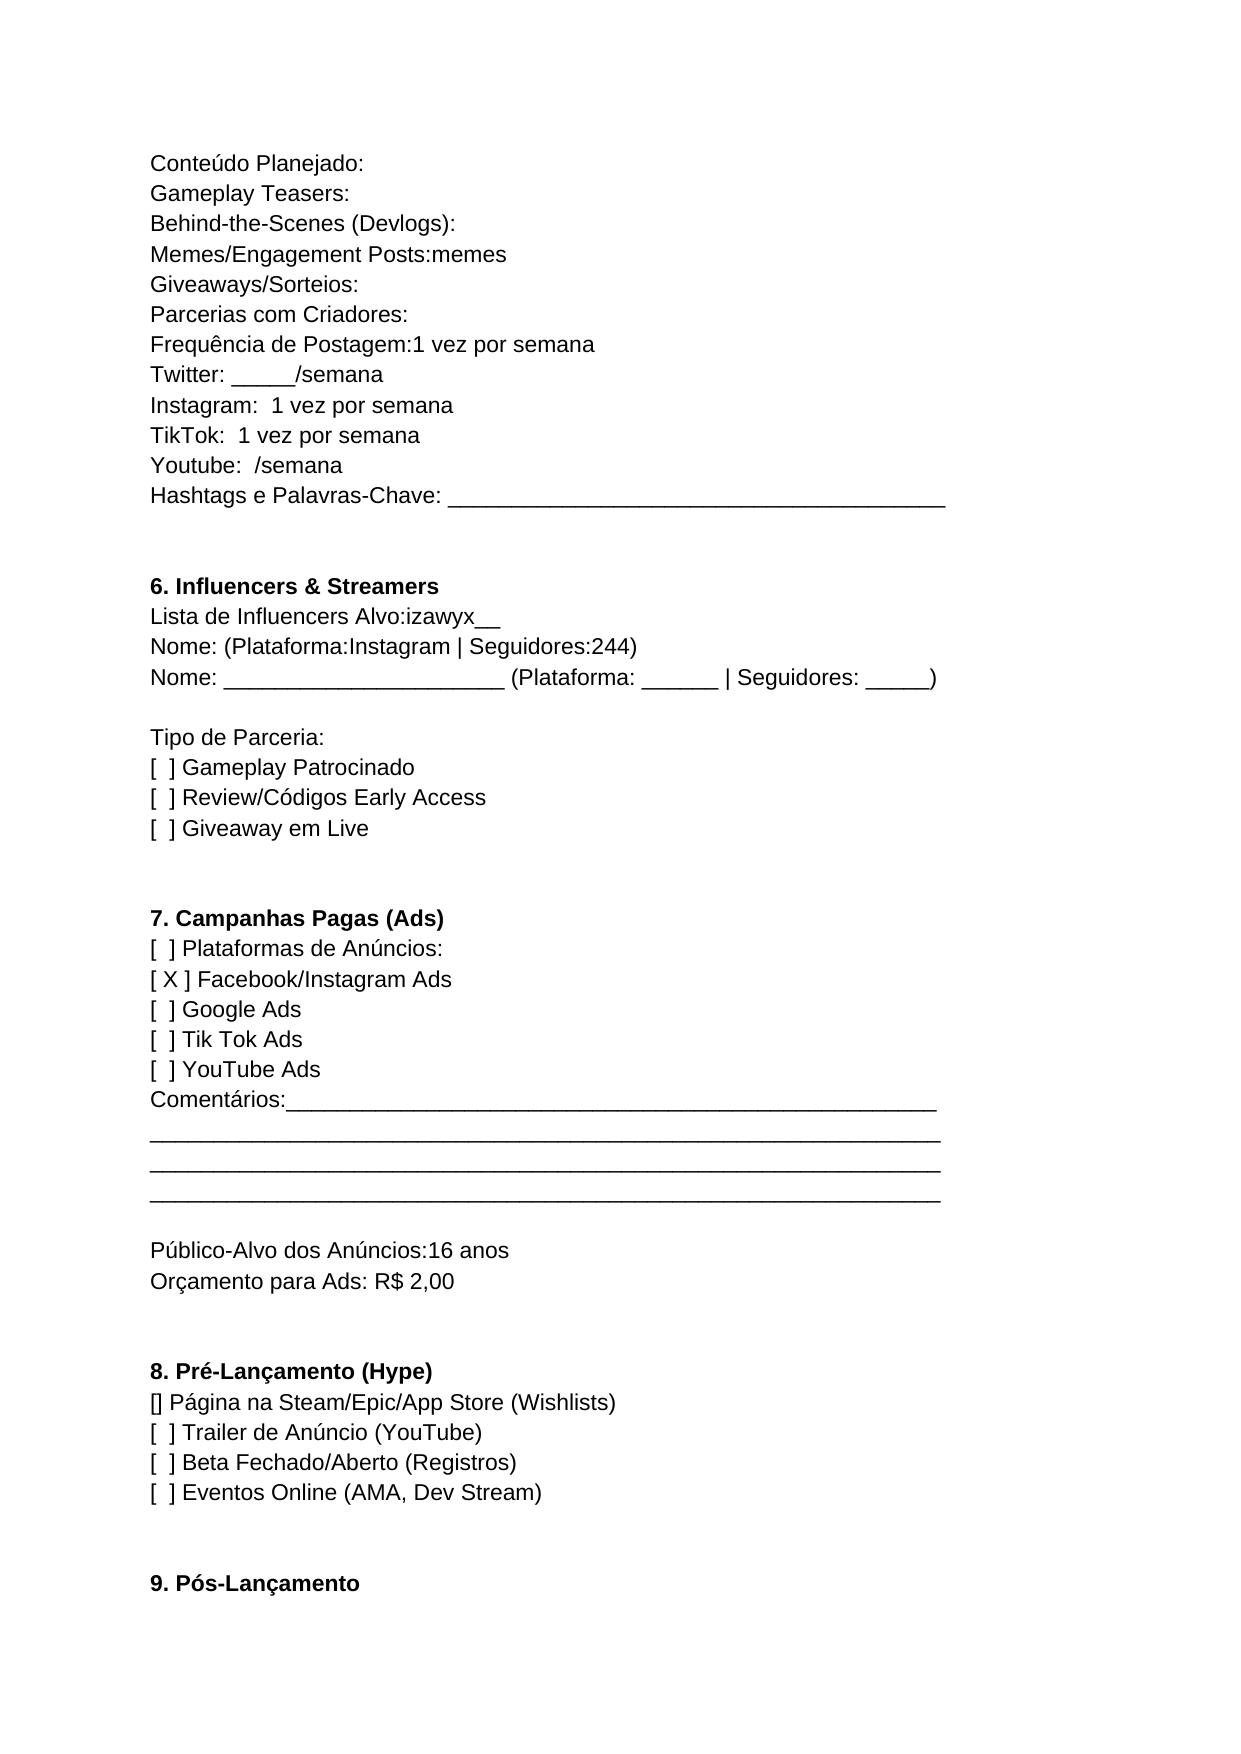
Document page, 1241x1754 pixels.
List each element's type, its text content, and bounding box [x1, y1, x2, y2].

text [ ] Giveaway em Live [150, 814, 947, 841]
text Youtube: /semana [150, 452, 947, 478]
text [ ] Review/Códigos Early Access [150, 784, 947, 811]
text TikTok: 1 vez por semana [150, 422, 947, 448]
text Instagram: 1 vez por semana [150, 392, 947, 418]
text Nome: (Plataforma:Instagram | Seguidores:244) [150, 633, 947, 660]
text Behind-the-Scenes (Devlogs): [150, 210, 947, 237]
text Parcerias com Criadores: [150, 301, 947, 327]
text Giveaways/Sorteios: [150, 271, 947, 297]
text [] Página na Steam/Epic/App Store (Wishlists) [150, 1388, 947, 1415]
text Lista de Influencers Alvo:izawyx__ [150, 603, 947, 629]
text Gameplay Teasers: [150, 180, 947, 207]
text 6. Influencers & Streamers [150, 573, 947, 599]
text Hashtags e Palavras-Chave: _______________________________________ [150, 482, 947, 509]
text [ ] Eventos Online (AMA, Dev Stream) [150, 1479, 947, 1506]
text Nome: ______________________ (Plataforma: ______ | Seguidores: _____) [150, 663, 947, 690]
text [ ] Tik Tok Ads [150, 1026, 947, 1052]
text Tipo de Parceria: [150, 724, 947, 750]
text [ ] Google Ads [150, 996, 947, 1022]
text 9. Pós-Lançamento [150, 1570, 947, 1596]
text [ ] Gameplay Patrocinado [150, 754, 947, 781]
text 8. Pré-Lançamento (Hype) [150, 1358, 947, 1385]
text Orçamento para Ads: R$ 2,00 [150, 1268, 947, 1294]
text [ X ] Facebook/Instagram Ads [150, 966, 947, 992]
text Comentários:_____________________________________________________________________________________________________________________________________________________________________________________________________________________________________________ [150, 1086, 947, 1203]
text Twitter: _____/semana [150, 361, 947, 388]
text [ ] YouTube Ads [150, 1056, 947, 1083]
text Conteúdo Planejado: [150, 150, 947, 176]
text Público-Alvo dos Anúncios:16 anos [150, 1237, 947, 1264]
text Frequência de Postagem:1 vez por semana [150, 331, 947, 358]
text [ ] Trailer de Anúncio (YouTube) [150, 1419, 947, 1445]
text [ ] Plataformas de Anúncios: [150, 935, 947, 962]
text Memes/Engagement Posts:memes [150, 241, 947, 267]
text 7. Campanhas Pagas (Ads) [150, 905, 947, 932]
text [ ] Beta Fechado/Aberto (Registros) [150, 1449, 947, 1475]
